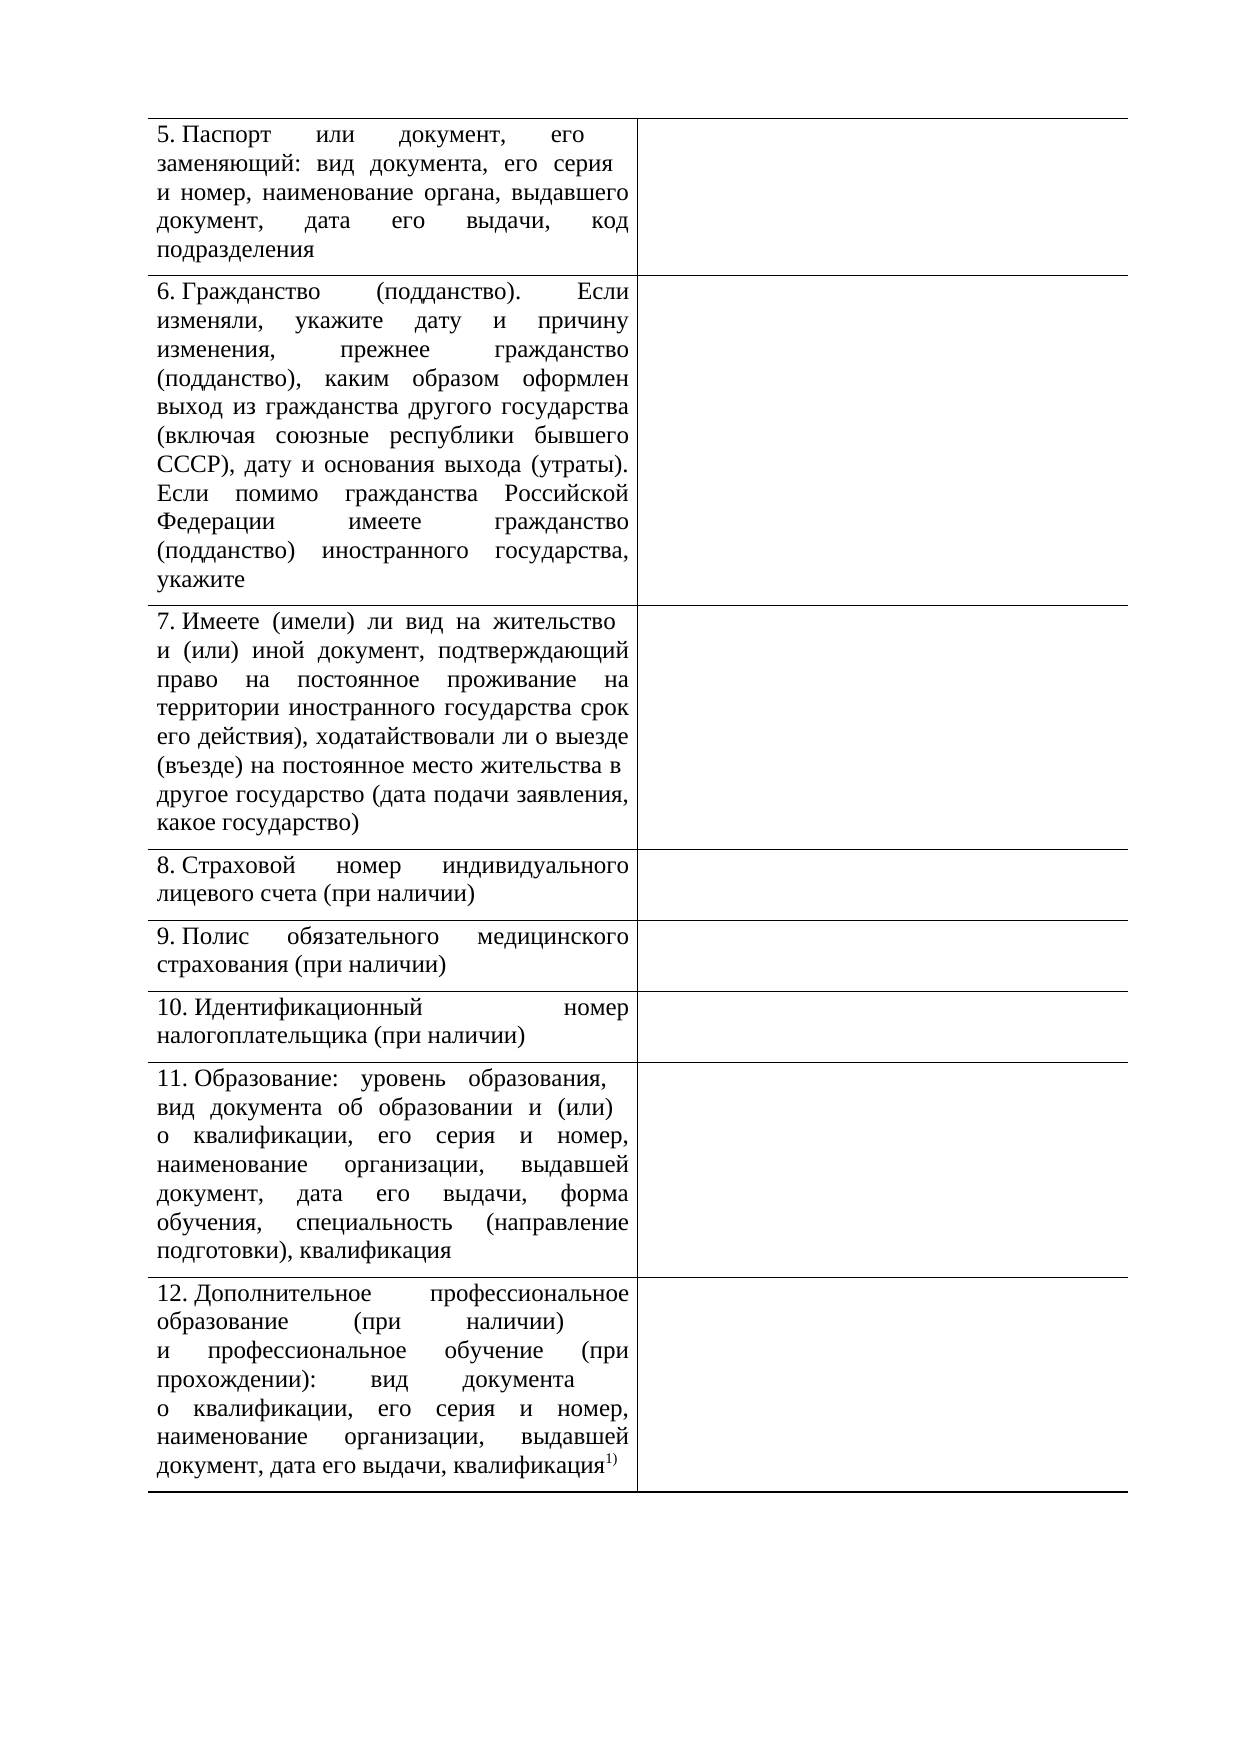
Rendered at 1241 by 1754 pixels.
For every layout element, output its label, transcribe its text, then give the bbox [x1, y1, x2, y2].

table_cell 12. Дополнительное профессиональное образование (при наличии) и профессиональное обучение (при прохождении): вид документа о квалификации, его серия и номер, наименование организации, выдавшей документ, дата его выдачи, квалификация1) [148, 1278, 637, 1491]
table_cell [638, 1063, 1128, 1277]
table_cell 8. Страховой номер индивидуального лицевого счета (при наличии) [148, 850, 637, 920]
table_cell 5. Паспорт или документ, его заменяющий: вид документа, его серия и номер, наименование органа, выдавшего документ, дата его выдачи, код подразделения [148, 119, 637, 275]
table_cell 6. Гражданство (подданство). Если изменяли, укажите дату и причину изменения, прежнее гражданство (подданство), каким образом оформлен выход из гражданства другого государства (включая союзные республики бывшего СССР), дату и основания выхода (утраты). Если помимо гражданства Российской Федерации имеете гражданство (подданство) иностранного государства, укажите [148, 276, 637, 605]
table_cell 11. Образование: уровень образования, вид документа об образовании и (или) о квалификации, его серия и номер, наименование организации, выдавшей документ, дата его выдачи, форма обучения, специальность (направление подготовки), квалификация [148, 1063, 637, 1277]
table_cell [638, 850, 1128, 920]
table_cell 10. Идентификационный номер налогоплательщика (при наличии) [148, 992, 637, 1062]
table_cell [638, 606, 1128, 849]
table_cell [638, 119, 1128, 275]
table_cell [638, 921, 1128, 991]
table_cell [638, 1278, 1128, 1491]
table_cell [638, 992, 1128, 1062]
table_cell 7. Имеете (имели) ли вид на жительство и (или) иной документ, подтверждающий право на постоянное проживание на территории иностранного государства срок его действия), ходатайствовали ли о выезде (въезде) на постоянное место жительства в другое государство (дата подачи заявления, какое государство) [148, 606, 637, 849]
table_cell [638, 276, 1128, 605]
table_cell 9. Полис обязательного медицинского страхования (при наличии) [148, 921, 637, 991]
